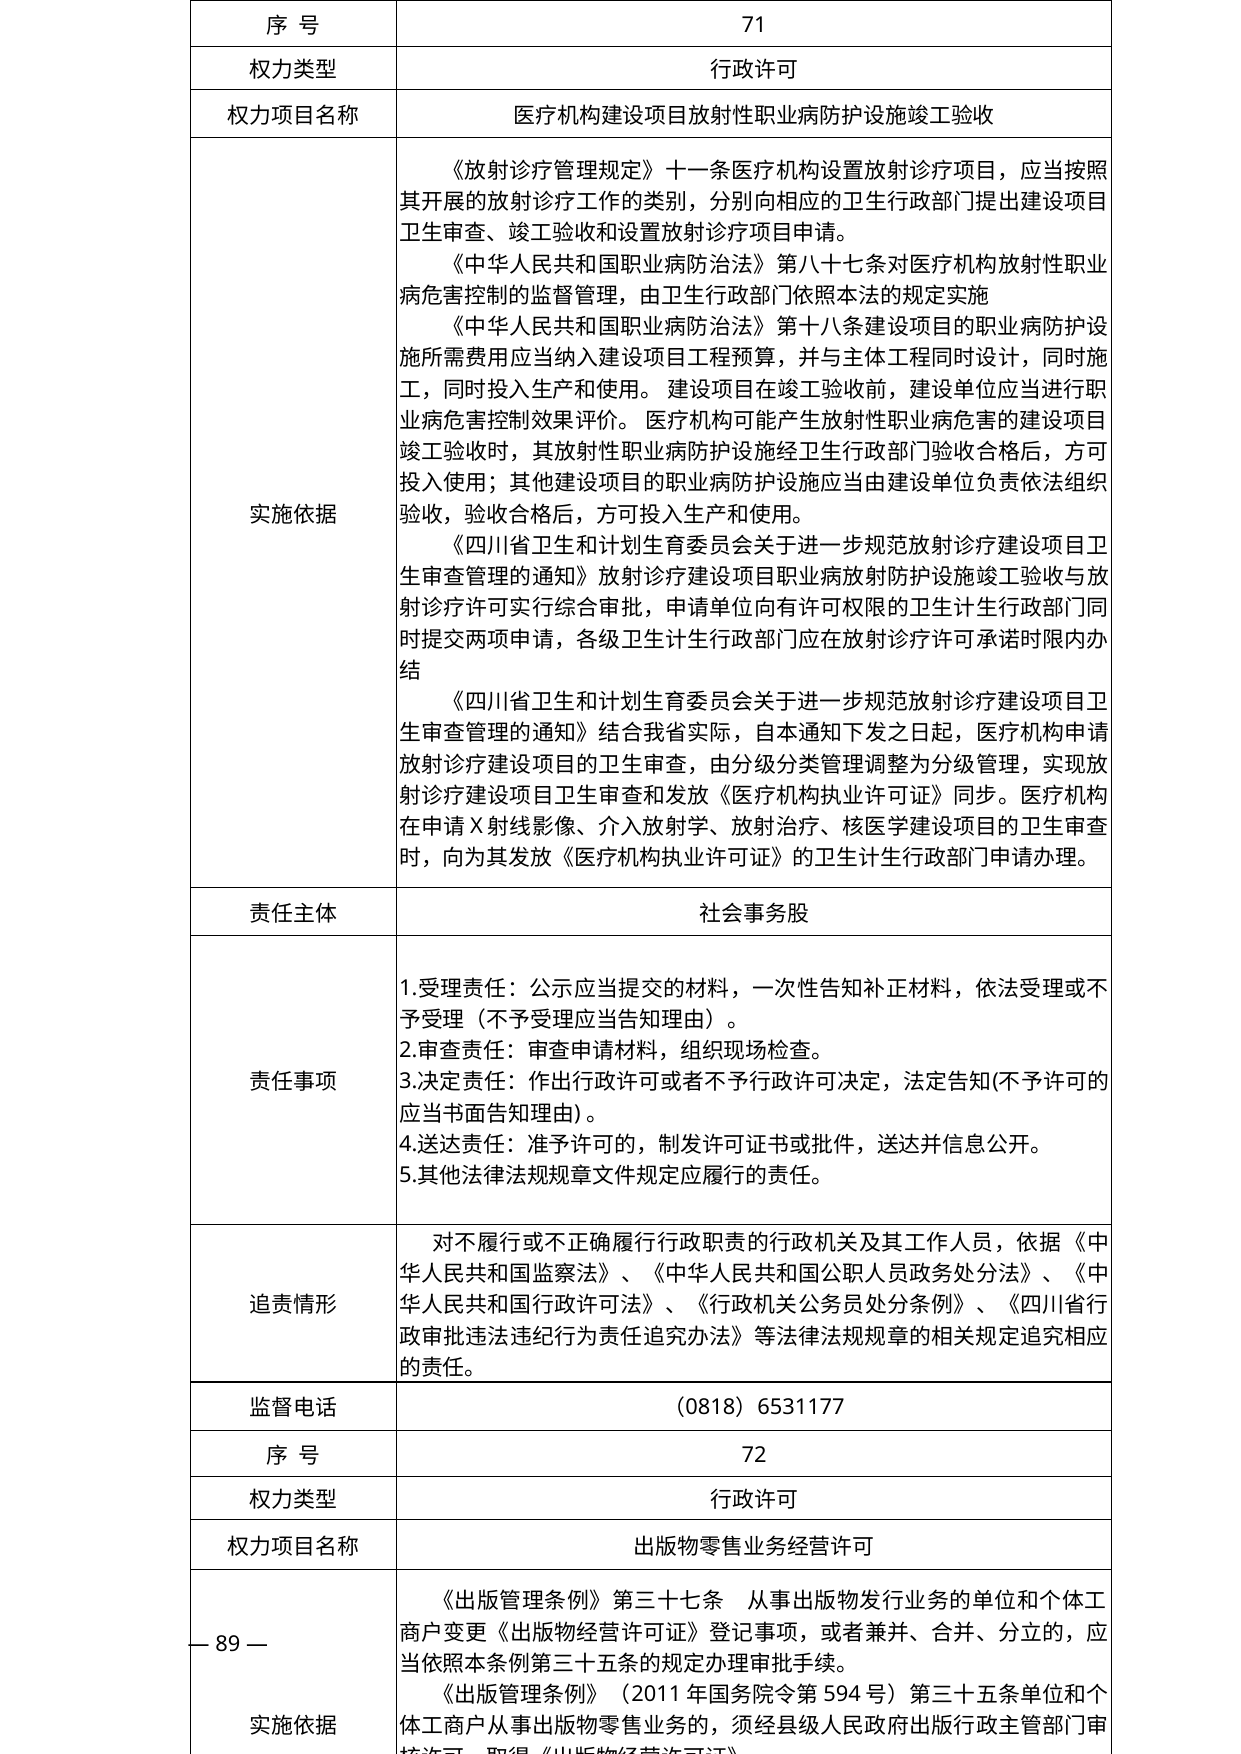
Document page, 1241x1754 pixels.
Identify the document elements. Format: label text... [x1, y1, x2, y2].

table_cell 序 号 [191, 1431, 396, 1476]
table_cell 责任事项 [191, 936, 396, 1224]
table_header 71 [397, 1, 1111, 46]
table_cell 社会事务股 [397, 888, 1111, 935]
table_cell （0818）6531177 [397, 1383, 1111, 1430]
table_cell 医疗机构建设项目放射性职业病防护设施竣工验收 [397, 90, 1111, 137]
table_cell 出版物零售业务经营许可 [397, 1520, 1111, 1569]
table_header 序 号 [191, 1, 396, 46]
table_cell 监督电话 [191, 1383, 396, 1430]
table_cell 《放射诊疗管理规定》十一条医疗机构设置放射诊疗项目，应当按照其开展的放射诊疗工作的类别，分别向相应的卫生行政部门提出建设项目卫生审查、竣工验收和设置放射诊疗项目申请。 《中华人民共和国职业病防治法》第八十七条对医疗机构放射性职业病危害控制的监督管理，由卫生行政部门依照本法的规定实施 《中华人民共和国职业病防治法》第十八条建设项目的职业病防护设施所需费用应当纳入建设项目工程预算，并与主体工程同时设计，同时施工，同时投入生产和使用。 建设项目在竣工验收前，建设单位应当进行职业病危害控制效果评价。 医疗机构可能产生放射性职业病危害的建设项目竣工验收时，其放射性职业病防护设施经卫生行政部门验收合格后，方可投入使用；其他建设项目的职业病防护设施应当由建设单位负责依法组织验收，验收合格后，方可投入生产和使用。 《四川省卫生和计划生育委员会关于进一步规范放射诊疗建设项目卫生审查管理的通知》放射诊疗建设项目职业病放射防护设施竣工验收与放射诊疗许可实行综合审批，申请单位向有许可权限的卫生计生行政部门同时提交两项申请，各级卫生计生行政部门应在放射诊疗许可承诺时限内办结 《四川省卫生和计划生育委员会关于进一步规范放射诊疗建设项目卫生审查管理的通知》结合我省实际，自本通知下发之日起，医疗机构申请放射诊疗建设项目的卫生审查，由分级分类管理调整为分级管理，实现放射诊疗建设项目卫生审查和发放《医疗机构执业许可证》同步。医疗机构在申请X射线影像、介入放射学、放射治疗、核医学建设项目的卫生审查时，向为其发放《医疗机构执业许可证》的卫生计生行政部门申请办理。 [397, 138, 1111, 887]
table_cell 72 [397, 1431, 1111, 1476]
table_cell 追责情形 [191, 1225, 396, 1381]
table_cell 行政许可 [397, 1477, 1111, 1519]
table_cell 《出版管理条例》第三十七条 从事出版物发行业务的单位和个体工商户变更《出版物经营许可证》登记事项，或者兼并、合并、分立的，应当依照本条例第三十五条的规定办理审批手续。 《出版管理条例》（2011年国务院令第594号）第三十五条单位和个体工商户从事出版物零售业务的，须经县级人民政府出版行政主管部门审核许可，取得《出版物经营许可证》。 《出版物市场管理规定》（2016年新闻出版广电总局、商务部令第10号）第十条单位、个人申请从事出版物零售业务，须报所在地县级人民政府出版行政主管部门审批。 [397, 1570, 1111, 1754]
table_cell 责任主体 [191, 888, 396, 935]
table_cell 权力项目名称 [191, 1520, 396, 1569]
table_cell 权力项目名称 [191, 90, 396, 137]
table_cell 行政许可 [397, 47, 1111, 89]
table_cell 对不履行或不正确履行行政职责的行政机关及其工作人员，依据《中华人民共和国监察法》、《中华人民共和国公职人员政务处分法》、《中华人民共和国行政许可法》、《行政机关公务员处分条例》、《四川省行政审批违法违纪行为责任追究办法》等法律法规规章的相关规定追究相应的责任。 [397, 1225, 1111, 1381]
table_cell 权力类型 [191, 47, 396, 89]
table_cell 实施依据 [191, 138, 396, 887]
table_cell 权力类型 [191, 1477, 396, 1519]
table_cell 1.受理责任：公示应当提交的材料，一次性告知补正材料，依法受理或不予受理（不予受理应当告知理由）。 2.审查责任：审查申请材料，组织现场检查。 3.决定责任：作出行政许可或者不予行政许可决定，法定告知(不予许可的应当书面告知理由) 。 4.送达责任：准予许可的，制发许可证书或批件，送达并信息公开。 5.其他法律法规规章文件规定应履行的责任。 [397, 936, 1111, 1224]
table_cell 实施依据 [191, 1570, 396, 1754]
